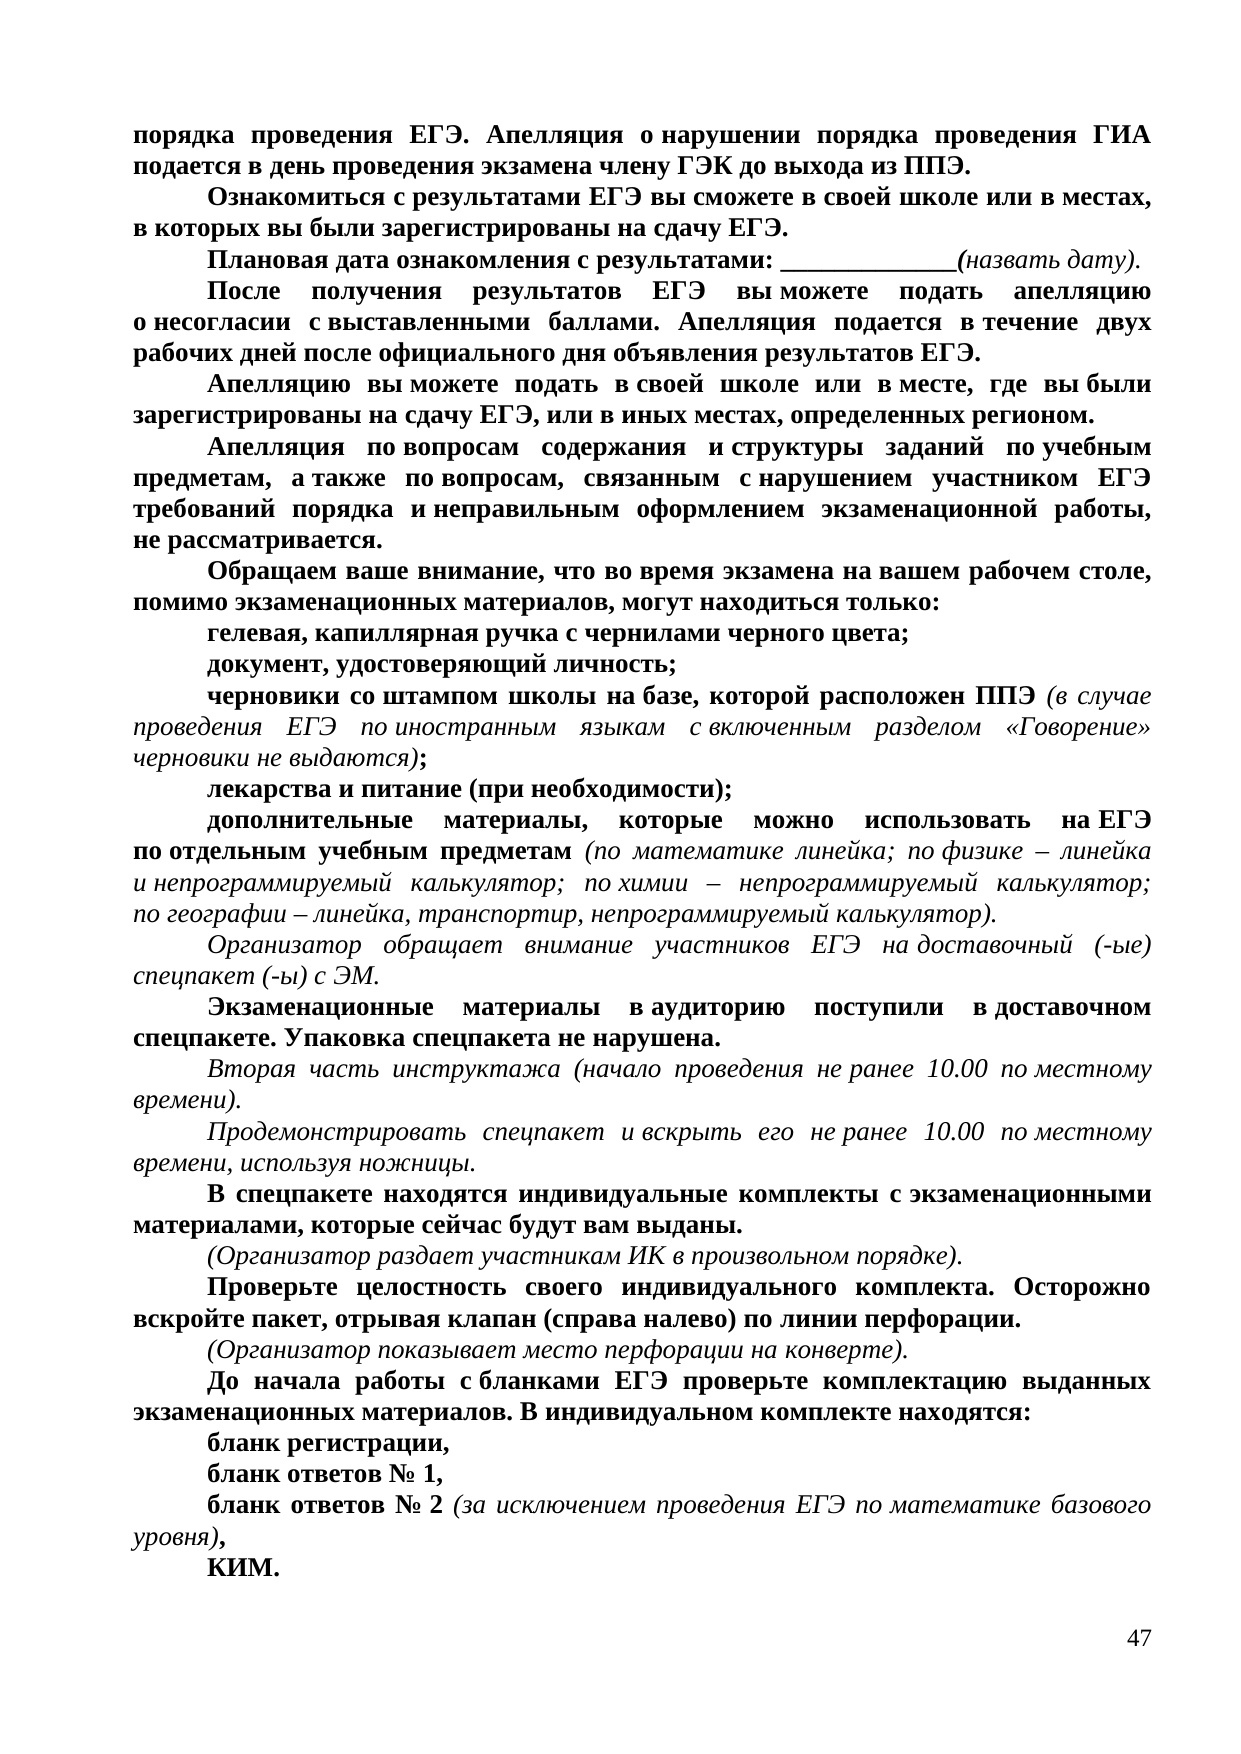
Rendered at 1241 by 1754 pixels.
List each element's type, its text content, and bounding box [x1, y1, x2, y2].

text бланк регистрации, [133, 1426, 1152, 1457]
text Организатор обращает внимание участников ЕГЭ на доставочный (-ые) спецпакет (-ы) с ЭМ. [133, 928, 1152, 990]
text Обращаем ваше внимание, что во время экзамена на вашем рабочем столе, помимо экзаменационных материалов, могут находиться только: [133, 554, 1152, 616]
text В спецпакете находятся индивидуальные комплекты с экзаменационными материалами, которые сейчас будут вам выданы. [133, 1177, 1152, 1239]
text Плановая дата ознакомления с результатами: _____________(назвать дату). [133, 243, 1152, 274]
text гелевая, капиллярная ручка с чернилами черного цвета; [133, 616, 1152, 648]
text Экзаменационные материалы в аудиторию поступили в доставочном спецпакете. Упаковка спецпакета не нарушена. [133, 990, 1152, 1052]
text (Организатор раздает участникам ИК в произвольном порядке). [133, 1239, 1152, 1271]
text КИМ. [133, 1551, 1152, 1582]
text бланк ответов № 1, [133, 1457, 1152, 1488]
text Продемонстрировать спецпакет и вскрыть его не ранее 10.00 по местному времени, используя ножницы. [133, 1115, 1152, 1177]
text Ознакомиться с результатами ЕГЭ вы сможете в своей школе или в местах, в которых вы были зарегистрированы на сдачу ЕГЭ. [133, 180, 1152, 243]
text лекарства и питание (при необходимости); [133, 772, 1152, 803]
text документ, удостоверяющий личность; [133, 648, 1152, 679]
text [133, 118, 1152, 180]
text Проверьте целостность своего индивидуального комплекта. Осторожно вскройте пакет, отрывая клапан (справа налево) по линии перфорации. [133, 1271, 1152, 1333]
text Апелляцию вы можете подать в своей школе или в месте, где вы были зарегистрированы на сдачу ЕГЭ, или в иных местах, определенных регионом. [133, 367, 1152, 429]
text бланк ответов № 2 (за исключением проведения ЕГЭ по математике базового уровня), [133, 1488, 1152, 1551]
text После получения результатов ЕГЭ вы можете подать апелляцию о несогласии с выставленными баллами. Апелляция подается в течение двух рабочих дней после официального дня объявления результатов ЕГЭ. [133, 274, 1152, 367]
text черновики со штампом школы на базе, которой расположен ППЭ (в случае проведения ЕГЭ по иностранным языкам с включенным разделом «Говорение» черновики не выдаются); [133, 679, 1152, 772]
text Вторая часть инструктажа (начало проведения не ранее 10.00 по местному времени). [133, 1052, 1152, 1115]
text дополнительные материалы, которые можно использовать на ЕГЭ по отдельным учебным предметам (по математике линейка; по физике – линейка и непрограммируемый калькулятор; по химии – непрограммируемый калькулятор; по географии – линейка, транспортир, непрограммируемый калькулятор). [133, 803, 1152, 928]
text До начала работы с бланками ЕГЭ проверьте комплектацию выданных экзаменационных материалов. В индивидуальном комплекте находятся: [133, 1364, 1152, 1426]
text (Организатор показывает место перфорации на конверте). [133, 1333, 1152, 1364]
text Апелляция по вопросам содержания и структуры заданий по учебным предметам, а также по вопросам, связанным с нарушением участником ЕГЭ требований порядка и неправильным оформлением экзаменационной работы, не рассматривается. [133, 429, 1152, 554]
